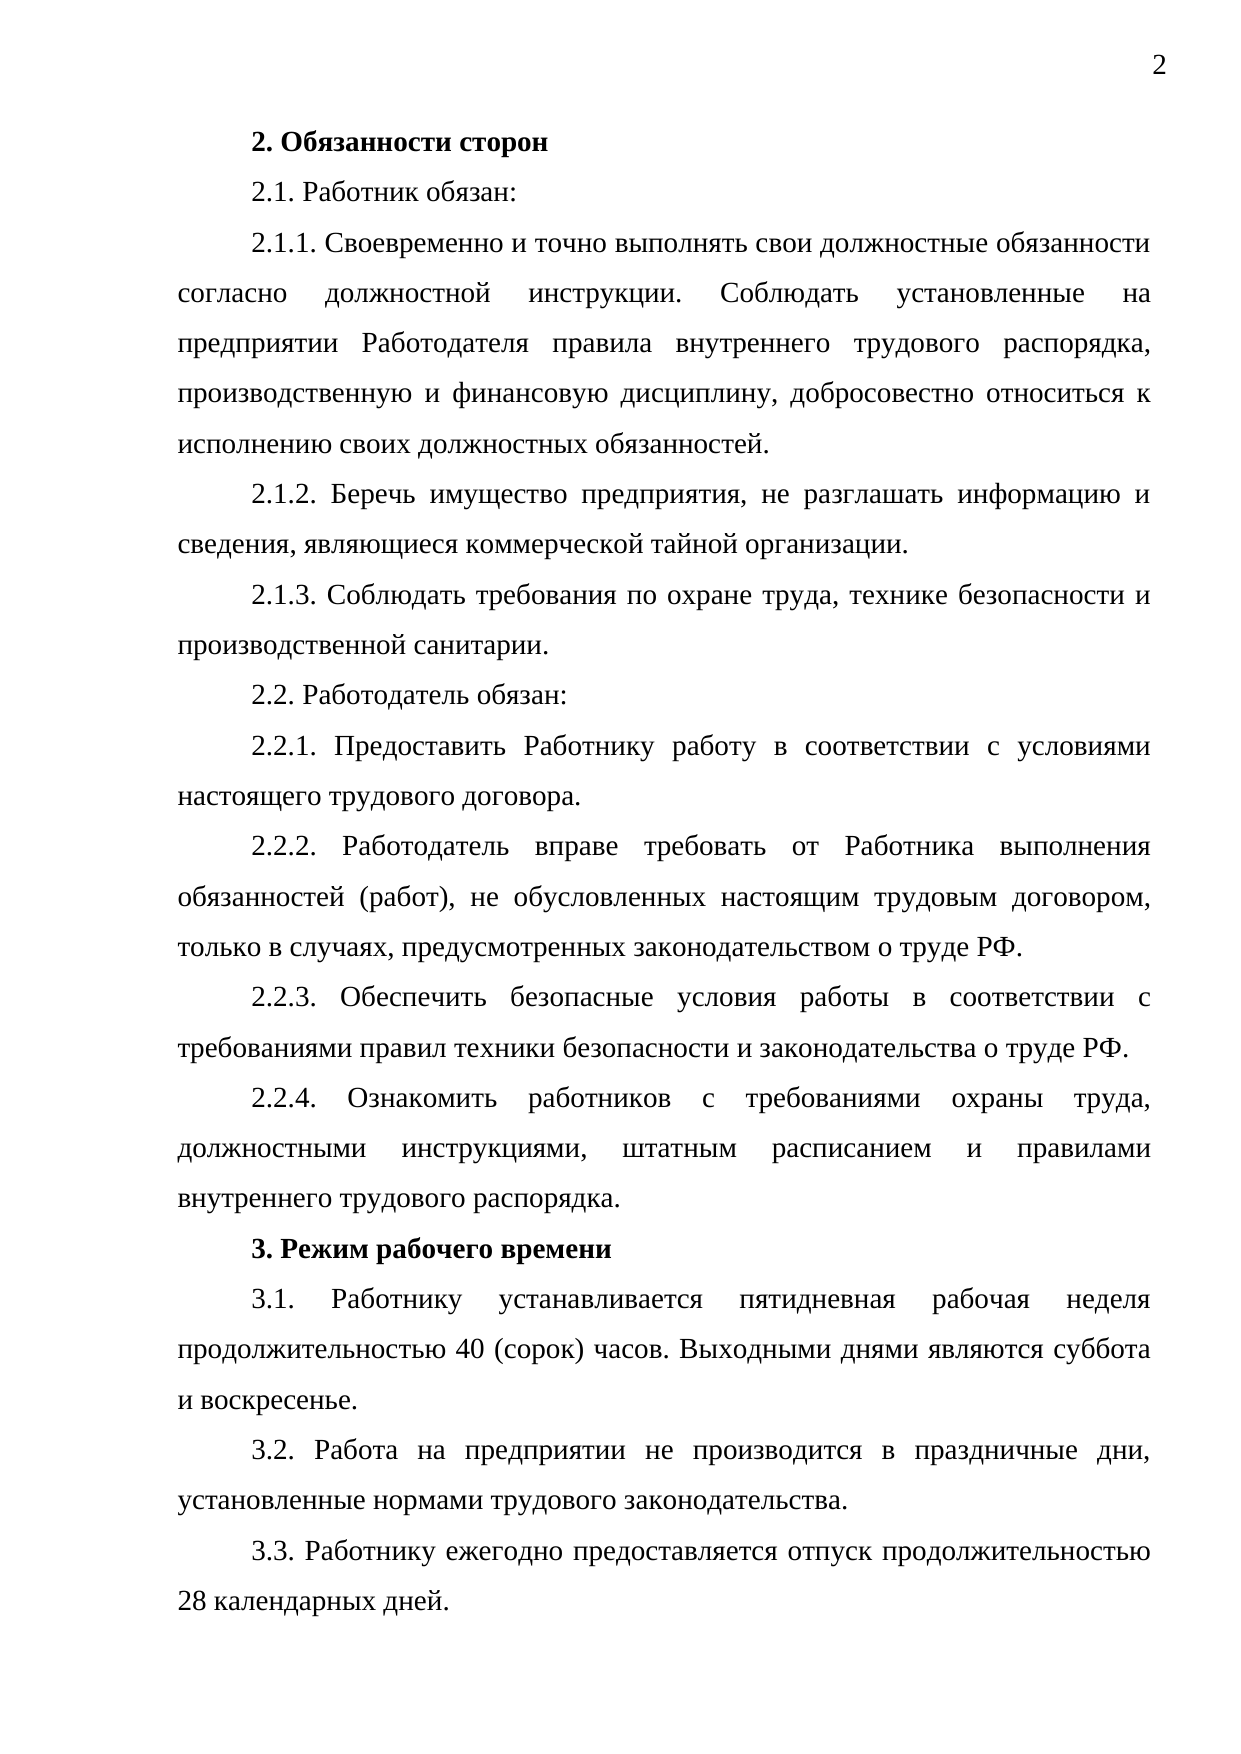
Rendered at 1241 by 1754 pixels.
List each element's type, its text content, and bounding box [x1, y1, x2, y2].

text 2. Обязанности сторон [177, 124, 1152, 158]
text 2.2.4. Ознакомить работников с требованиями охраны труда, должностными инструкциями, штатным расписанием и правилами внутреннего трудового распорядка. [177, 1080, 1152, 1214]
text 2.2. Работодатель обязан: [177, 677, 1152, 711]
text 2.2.3. Обеспечить безопасные условия работы в соответствии с требованиями правил техники безопасности и законодательства о труде РФ. [177, 979, 1152, 1063]
text 2.2.2. Работодатель вправе требовать от Работника выполнения обязанностей (работ), не обусловленных настоящим трудовым договором, только в случаях, предусмотренных законодательством о труде РФ. [177, 828, 1152, 963]
text 3. Режим рабочего времени [177, 1231, 1152, 1264]
text 2.1. Работник обязан: [177, 174, 1152, 208]
text 3.1. Работнику устанавливается пятидневная рабочая неделя продолжительностью 40 (сорок) часов. Выходными днями являются суббота и воскресенье. [177, 1281, 1152, 1415]
text 2.1.3. Соблюдать требования по охране труда, технике безопасности и производственной санитарии. [177, 577, 1152, 661]
text 3.2. Работа на предприятии не производится в праздничные дни, установленные нормами трудового законодательства. [177, 1432, 1152, 1516]
text 3.3. Работнику ежегодно предоставляется отпуск продолжительностью 28 календарных дней. [177, 1533, 1152, 1617]
text 2.1.2. Беречь имущество предприятия, не разглашать информацию и сведения, являющиеся коммерческой тайной организации. [177, 476, 1152, 560]
text 2.2.1. Предоставить Работнику работу в соответствии с условиями настоящего трудового договора. [177, 728, 1152, 812]
text 2.1.1. Своевременно и точно выполнять свои должностные обязанности согласно должностной инструкции. Соблюдать установленные на предприятии Работодателя правила внутреннего трудового распорядка, производственную и финансовую дисциплину, добросовестно относиться к исполнению своих должностных обязанностей. [177, 225, 1152, 459]
